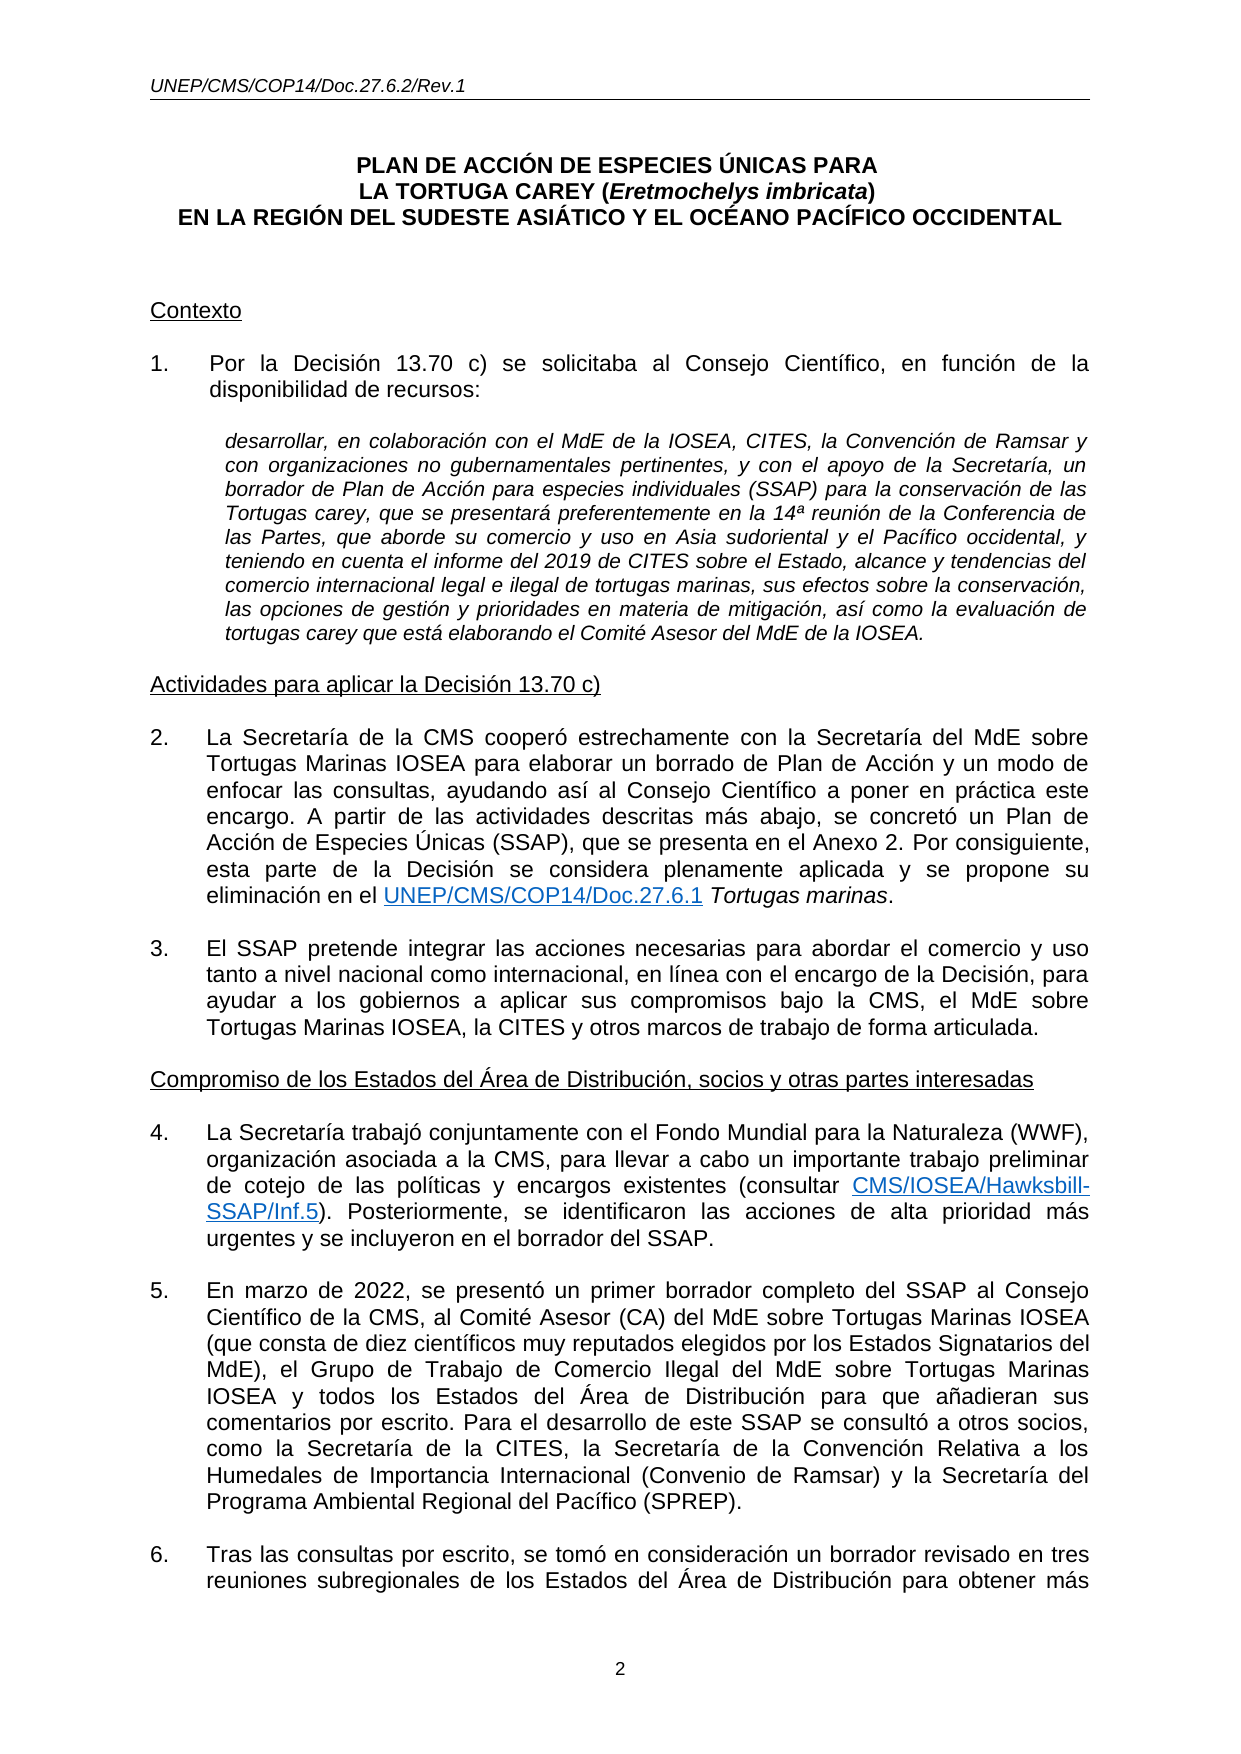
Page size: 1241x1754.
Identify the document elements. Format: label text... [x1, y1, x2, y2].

title PLAN DE ACCIÓN DE ESPECIES ÚNICAS PARA LA TORTUGA CAREY (Eretmochelys imbricata) EN LA REGIÓN DEL SUDESTE ASIÁTICO Y EL OCÉANO PACÍFICO OCCIDENTAL [150, 152, 1090, 231]
list La Secretaría de la CMS cooperó estrechamente con la Secretaría del MdE sobre Tortugas Marinas IOSEA para elaborar un borrado de Plan de Acción y un modo de enfocar las consultas, ayudando así al Consejo Científico a poner en práctica este encargo. A partir de las actividades descritas más abajo, se concretó un Plan de Acción de Especies Únicas (SSAP), que se presenta en el Anexo 2. Por consiguiente, esta parte de la Decisión se considera plenamente aplicada y se propone su eliminación en el UNEP/CMS/COP14/Doc.27.6.1 Tortugas marinas. [150, 724, 1090, 908]
list En marzo de 2022, se presentó un primer borrador completo del SSAP al Consejo Científico de la CMS, al Comité Asesor (CA) del MdE sobre Tortugas Marinas IOSEA (que consta de diez científicos muy reputados elegidos por los Estados Signatarios del MdE), el Grupo de Trabajo de Comercio Ilegal del MdE sobre Tortugas Marinas IOSEA y todos los Estados del Área de Distribución para que añadieran sus comentarios por escrito. Para el desarrollo de este SSAP se consultó a otros socios, como la Secretaría de la CITES, la Secretaría de la Convención Relativa a los Humedales de Importancia Internacional (Convenio de Ramsar) y la Secretaría del Programa Ambiental Regional del Pacífico (SPREP). [150, 1277, 1090, 1514]
text Compromiso de los Estados del Área de Distribución, socios y otras partes interesadas [150, 1066, 1090, 1093]
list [150, 1541, 1090, 1593]
list El SSAP pretende integrar las acciones necesarias para abordar el comercio y uso tanto a nivel nacional como internacional, en línea con el encargo de la Decisión, para ayudar a los gobiernos a aplicar sus compromisos bajo la CMS, el MdE sobre Tortugas Marinas IOSEA, la CITES y otros marcos de trabajo de forma articulada. [150, 935, 1090, 1040]
list Por la Decisión 13.70 c) se solicitaba al Consejo Científico, en función de la disponibilidad de recursos: [150, 350, 1090, 403]
text desarrollar, en colaboración con el MdE de la IOSEA, CITES, la Convención de Ramsar y con organizaciones no gubernamentales pertinentes, y con el apoyo de la Secretaría, un borrador de Plan de Acción para especies individuales (SSAP) para la conservación de las Tortugas carey, que se presentará preferentemente en la 14ª reunión de la Conferencia de las Partes, que aborde su comercio y uso en Asia sudoriental y el Pacífico occidental, y teniendo en cuenta el informe del 2019 de CITES sobre el Estado, alcance y tendencias del comercio internacional legal e ilegal de tortugas marinas, sus efectos sobre la conservación, las opciones de gestión y prioridades en materia de mitigación, así como la evaluación de tortugas carey que está elaborando el Comité Asesor del MdE de la IOSEA. [225, 429, 1090, 645]
text Contexto [150, 297, 1090, 324]
list La Secretaría trabajó conjuntamente con el Fondo Mundial para la Naturaleza (WWF), organización asociada a la CMS, para llevar a cabo un importante trabajo preliminar de cotejo de las políticas y encargos existentes (consultar CMS/IOSEA/Hawksbill-SSAP/Inf.5). Posteriormente, se identificaron las acciones de alta prioridad más urgentes y se incluyeron en el borrador del SSAP. [150, 1119, 1090, 1251]
text Actividades para aplicar la Decisión 13.70 c) [150, 671, 1090, 697]
